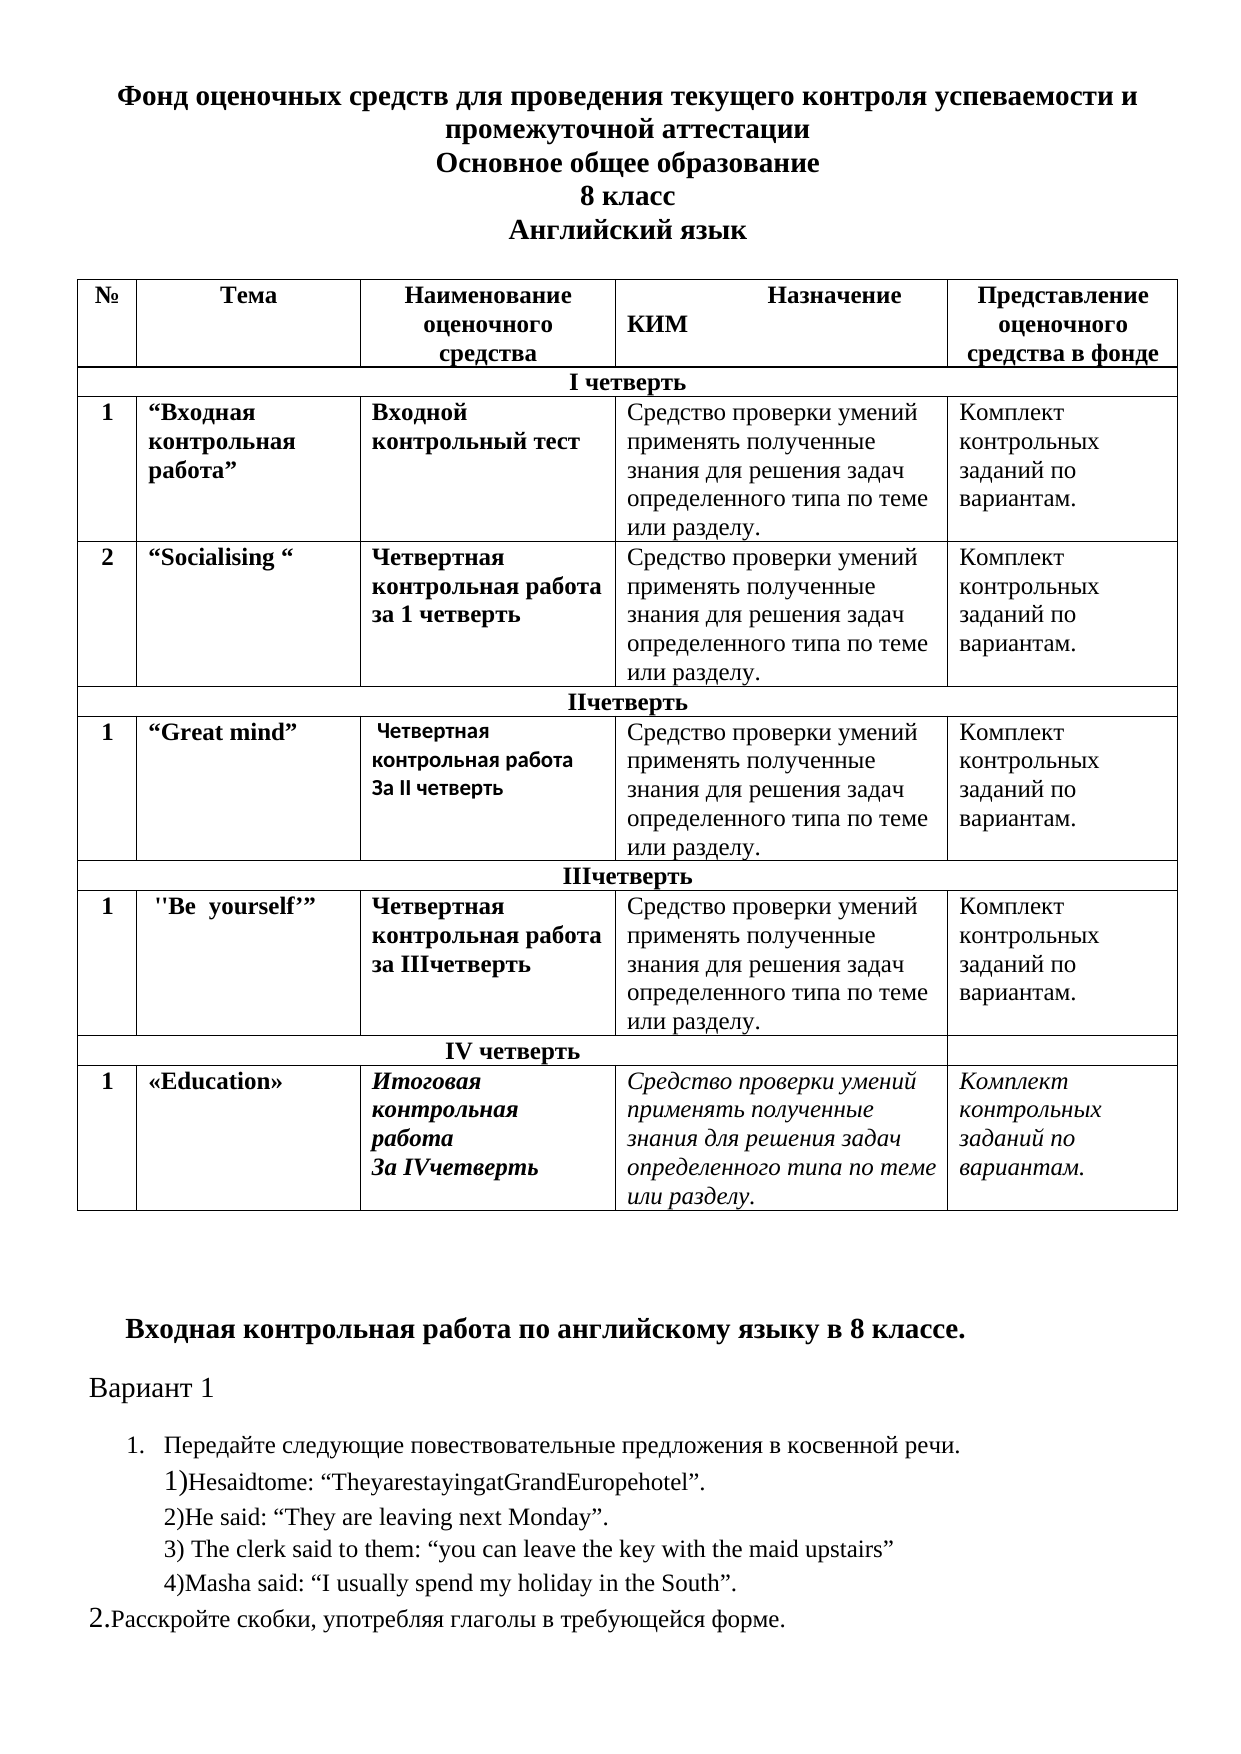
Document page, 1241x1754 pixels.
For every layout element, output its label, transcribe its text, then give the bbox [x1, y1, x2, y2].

list 1)Hesaidtome: “TheyarestayingatGrandEuropehotel”. [164, 1463, 1167, 1497]
text Английский язык [89, 212, 1167, 246]
table_cell Средство проверки умений применять полученные знания для решения задач определенного типа по теме или разделу. [616, 1066, 947, 1209]
table_cell Средство проверки умений применять полученные знания для решения задач определенного типа по теме или разделу. [616, 542, 947, 686]
table_cell [948, 1036, 1177, 1065]
table_cell 1 [78, 397, 136, 541]
table_header Наименование оценочного средства [361, 280, 615, 366]
list 4)Masha said: “I usually spend my holiday in the South”. [164, 1568, 1167, 1596]
table_cell IV четверть [78, 1036, 947, 1065]
table_cell Средство проверки умений применять полученные знания для решения задач определенного типа по теме или разделу. [616, 891, 947, 1035]
list 3) The clerk said to them: “you can leave the key with the maid upstairs” [164, 1534, 1167, 1563]
text 2.Расскройте скобки, употребляя глаголы в требующейся форме. [89, 1601, 1167, 1634]
table_cell “Входная контрольная работа” [137, 397, 360, 541]
table_cell 1 [78, 891, 136, 1035]
table_header Тема [137, 280, 360, 366]
table_cell “Socialising “ [137, 542, 360, 686]
table_cell Комплект контрольных заданий по вариантам. [948, 542, 1177, 686]
table_cell Комплект контрольных заданий по вариантам. [948, 397, 1177, 541]
table_cell IIIчетверть [78, 861, 1177, 890]
table_cell Четвертная контрольная работа За II четверть [361, 717, 615, 860]
table_cell Средство проверки умений применять полученные знания для решения задач определенного типа по теме или разделу. [616, 397, 947, 541]
table_cell «Education» [137, 1066, 360, 1209]
table_cell 1 [78, 1066, 136, 1209]
text Входная контрольная работа по английскому языку в 8 классе. [89, 1311, 1167, 1345]
list Передайте следующие повествовательные предложения в косвенной речи. [126, 1430, 1167, 1459]
table_cell Четвертная контрольная работа за IIIчетверть [361, 891, 615, 1035]
table_cell Входной контрольный тест [361, 397, 615, 541]
table_cell IIчетверть [78, 687, 1177, 716]
table_cell ''Be yourself’” [137, 891, 360, 1035]
table_cell Четвертная контрольная работа за 1 четверть [361, 542, 615, 686]
table_header Представление оценочного средства в фонде [948, 280, 1177, 366]
table_cell Комплект контрольных заданий по вариантам. [948, 1066, 1177, 1209]
text Вариант 1 [89, 1371, 1167, 1404]
table_cell Средство проверки умений применять полученные знания для решения задач определенного типа по теме или разделу. [616, 717, 947, 860]
table_cell 1 [78, 717, 136, 860]
table_cell Комплект контрольных заданий по вариантам. [948, 891, 1177, 1035]
list 2)He said: “They are leaving next Monday”. [164, 1502, 1167, 1530]
table_cell “Great mind” [137, 717, 360, 860]
text 8 класс [89, 178, 1167, 212]
table_cell I четверть [78, 368, 1177, 396]
text Фонд оценочных средств для проведения текущего контроля успеваемости и промежуточной аттестации [89, 78, 1167, 145]
table_cell 2 [78, 542, 136, 686]
table_cell Итоговая контрольная работа За IVчетверть [361, 1066, 615, 1209]
text Основное общее образование [89, 145, 1167, 178]
table_header Назначение КИМ [616, 280, 947, 366]
table_cell Комплект контрольных заданий по вариантам. [948, 717, 1177, 860]
table_header № [78, 280, 136, 366]
